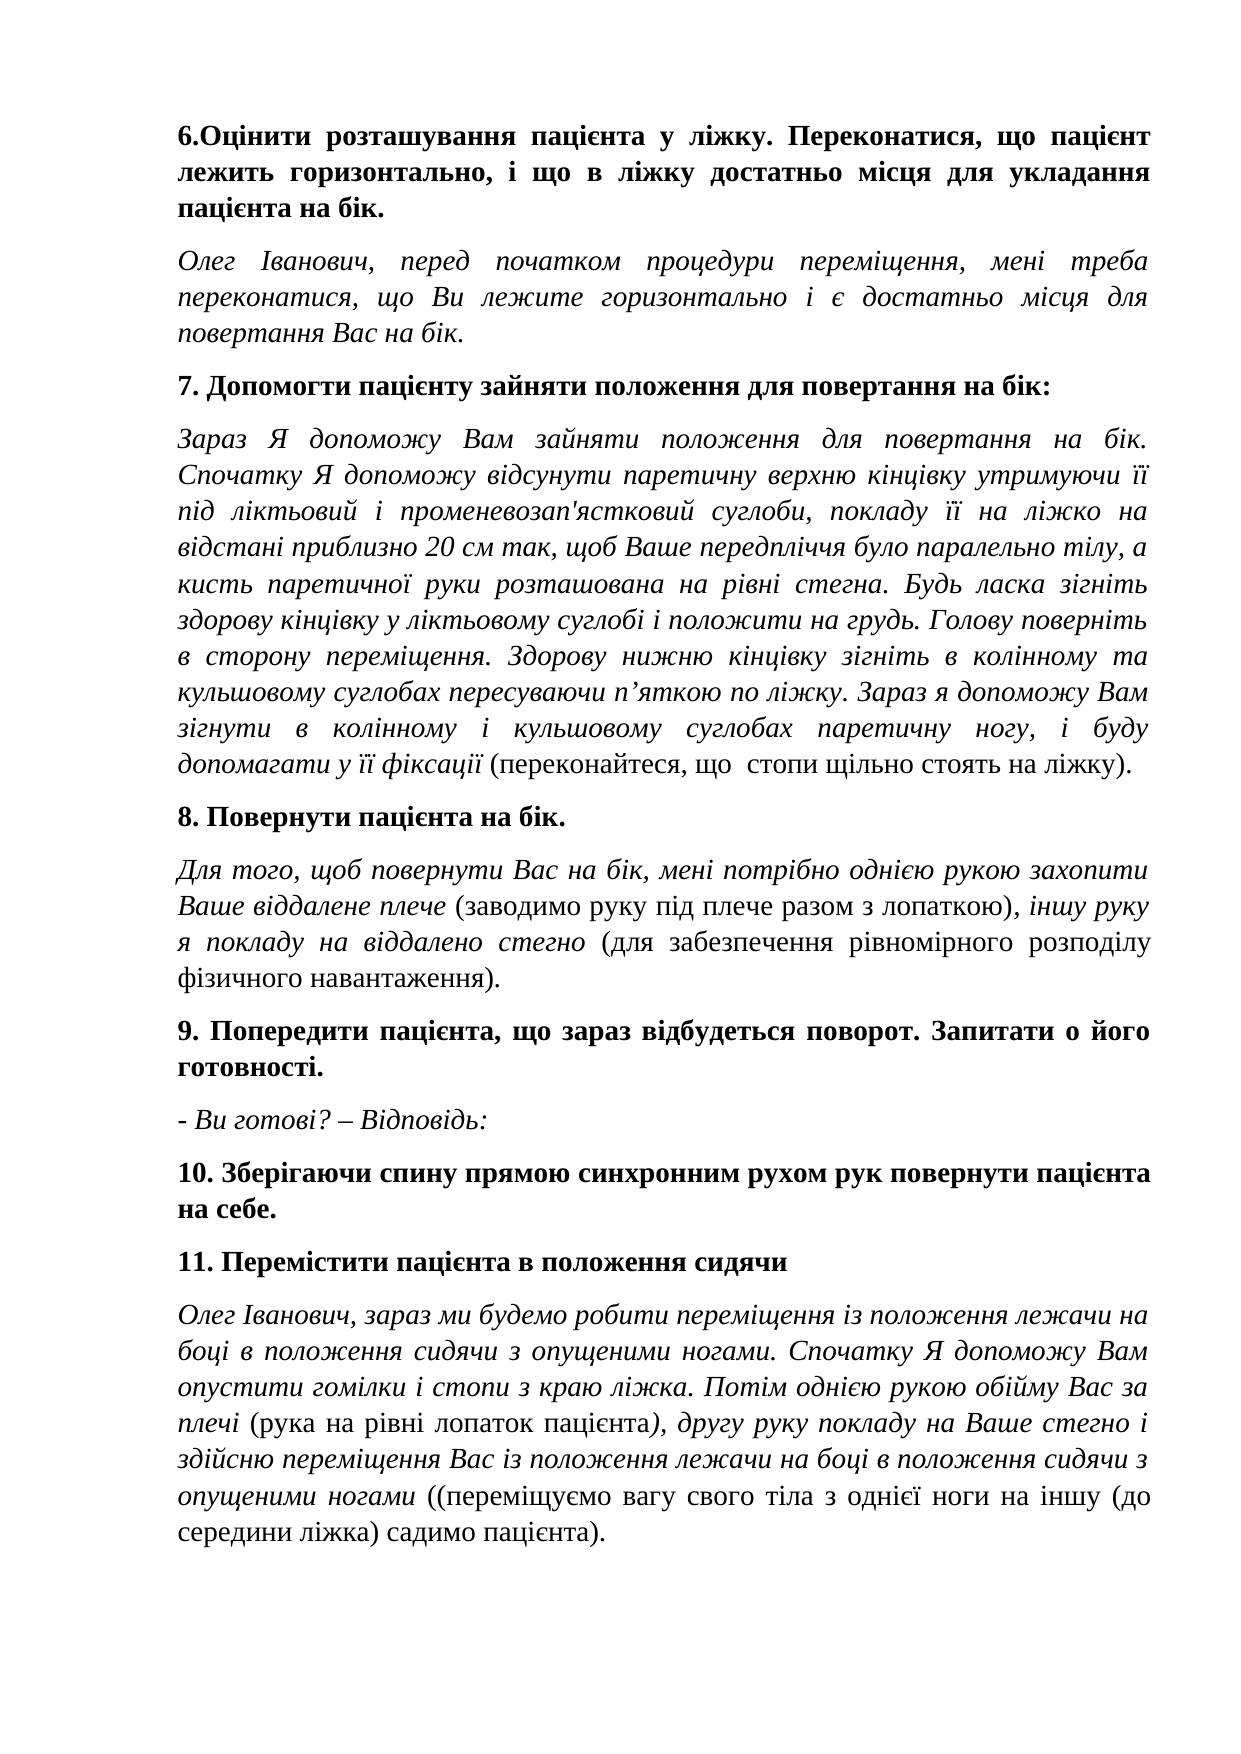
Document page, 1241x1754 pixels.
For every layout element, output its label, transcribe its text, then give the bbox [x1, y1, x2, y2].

text Олег Іванович, зараз ми будемо робити переміщення із положення лежачи на боці в положення сидячи з опущеними ногами. Спочатку Я допоможу Вам опустити гомілки і стопи з краю ліжка. Потім однією рукою обійму Вас за плечі (рука на рівні лопаток пацієнта), другу руку покладу на Ваше стегно і здійсню переміщення Вас із положення лежачи на боці в положення сидячи з опущеними ногами ((переміщуємо вагу свого тіла з однієї ноги на іншу (до середини ліжка) садимо пацієнта). [177, 1297, 1152, 1547]
text 11. Перемістити пацієнта в положення сидячи [177, 1244, 1152, 1278]
text Зараз Я допоможу Вам зайняти положення для повертання на бік. Спочатку Я допоможу відсунути паретичну верхню кінцівку утримуючи її під ліктьовий і променевозап'ястковий суглоби, покладу її на ліжко на відстані приблизно 20 см так, щоб Ваше передпліччя було паралельно тілу, а кисть паретичної руки розташована на рівні стегна. Будь ласка зігніть здорову кінцівку у ліктьовому суглобі і положити на грудь. Голову поверніть в сторону переміщення. Здорову нижню кінцівку зігніть в колінному та кульшовому суглобах пересуваючи п’яткою по ліжку. Зараз я допоможу Вам зігнути в колінному і кульшовому суглобах паретичну ногу, і буду допомагати у її фіксації (переконайтеся, що стопи щільно стоять на ліжку). [177, 421, 1152, 780]
text Олег Іванович, перед початком процедури переміщення, мені треба переконатися, що Ви лежите горизонтально і є достатньо місця для повертання Вас на бік. [177, 243, 1152, 349]
text 9. Попередити пацієнта, що зараз відбудеться поворот. Запитати о його готовності. [177, 1013, 1152, 1083]
text 6.Оцінити розташування пацієнта у ліжку. Переконатися, що пацієнт лежить горизонтально, і що в ліжку достатньо місця для укладання пацієнта на бік. [177, 118, 1152, 224]
text 7. Допомогти пацієнту зайняти положення для повертання на бік: [177, 368, 1152, 402]
text - Ви готові? – Відповідь: [177, 1102, 1152, 1136]
text Для того, щоб повернути Вас на бік, мені потрібно однією рукою захопити Ваше віддалене плече (заводимо руку під плече разом з лопаткою), іншу руку я покладу на віддалено стегно (для забезпечення рівномірного розподілу фізичного навантаження). [177, 852, 1152, 994]
text 8. Повернути пацієнта на бік. [177, 799, 1152, 833]
text 10. Зберігаючи спину прямою синхронним рухом рук повернути пацієнта на себе. [177, 1155, 1152, 1225]
